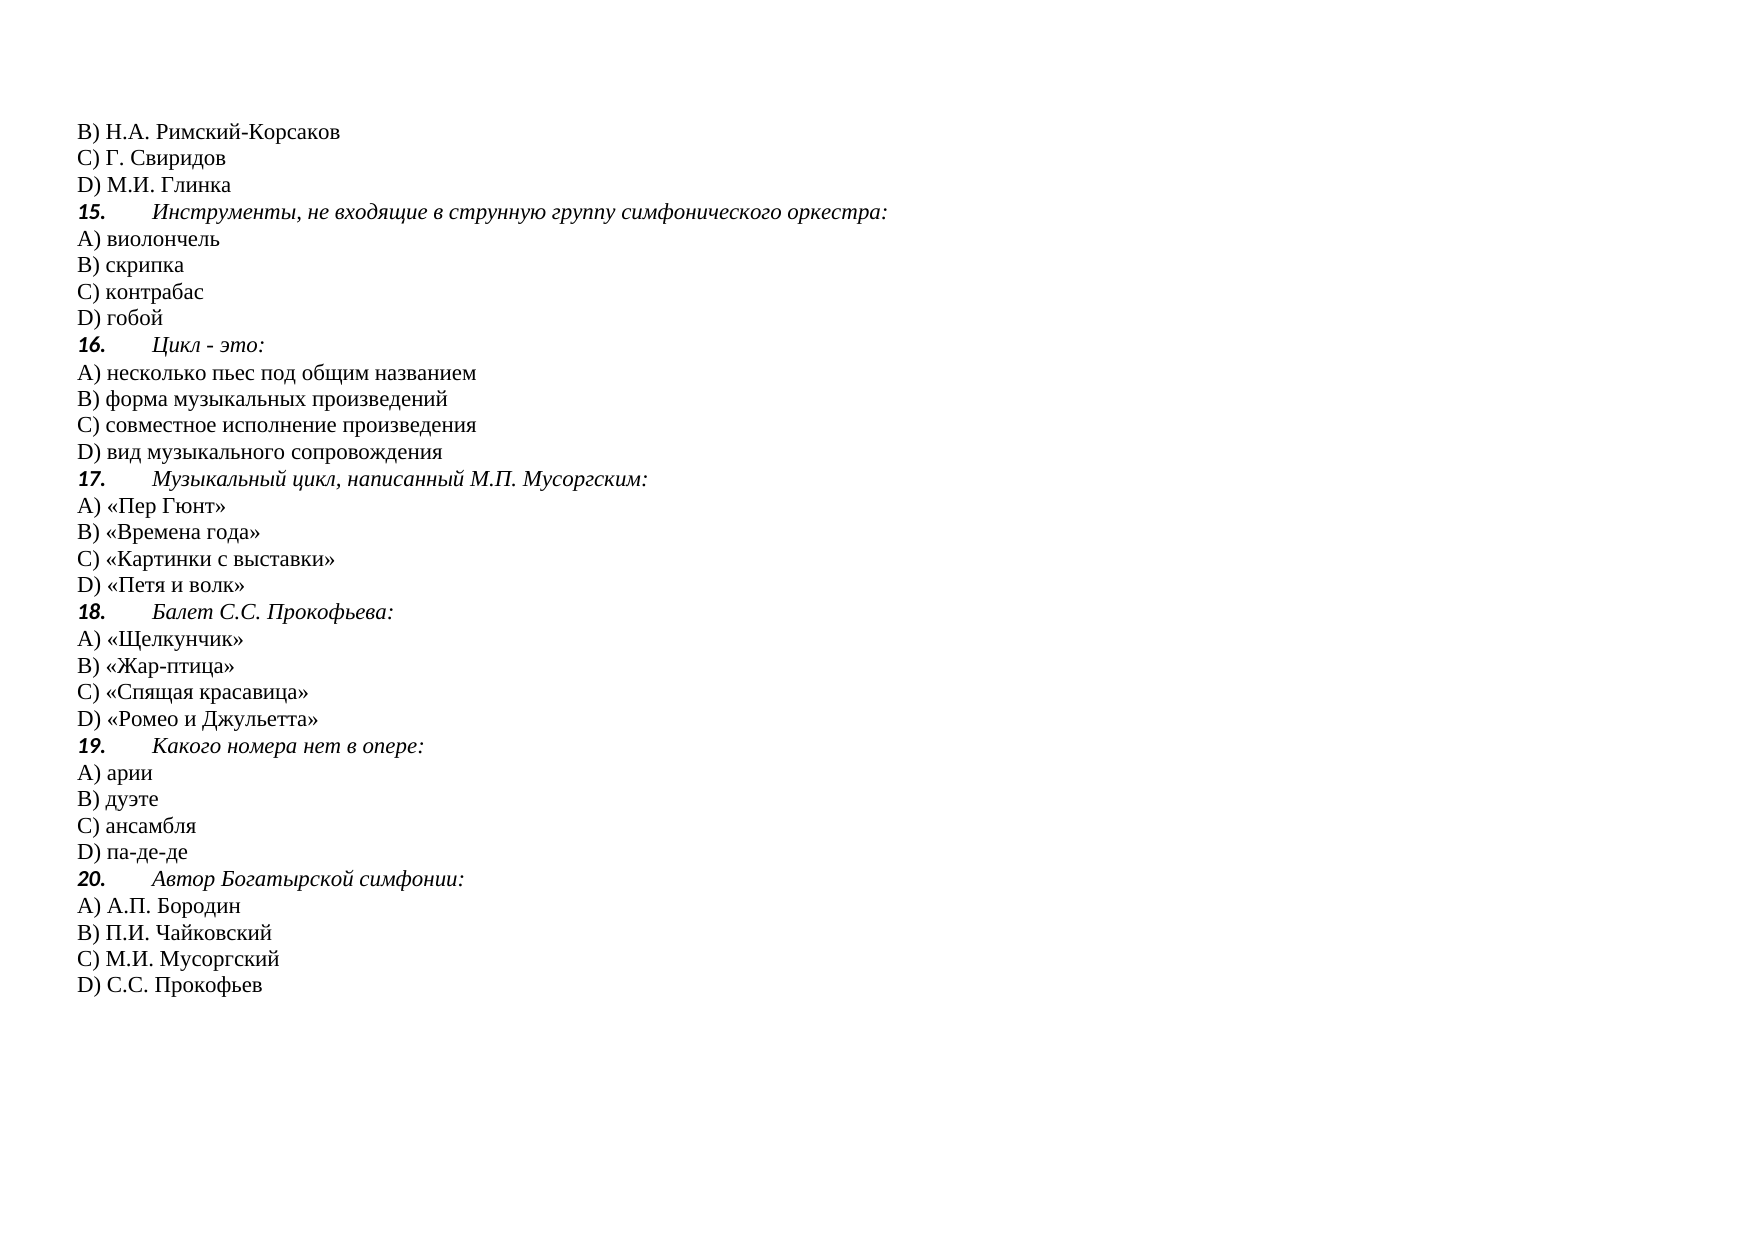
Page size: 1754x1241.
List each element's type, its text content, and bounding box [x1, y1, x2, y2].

list Инструменты, не входящие в струнную группу симфонического оркестра: А) виолончель В) скрипка С) контрабас D) гобой [77, 197, 1664, 331]
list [77, 118, 1664, 197]
list Цикл - это: А) несколько пьес под общим названием В) форма музыкальных произведений С) совместное исполнение произведения D) вид музыкального сопровождения [77, 331, 1664, 464]
list Какого номера нет в опере: А) арии В) дуэте С) ансамбля D) па-де-де [77, 731, 1664, 864]
list Музыкальный цикл, написанный М.П. Мусоргским: А) «Пер Гюнт» В) «Времена года» С) «Картинки с выставки» D) «Петя и волк» [77, 464, 1664, 597]
list Балет С.С. Прокофьева: А) «Щелкунчик» В) «Жар-птица» С) «Спящая красавица» D) «Ромео и Джульетта» [77, 597, 1664, 731]
list Автор Богатырской симфонии: А) А.П. Бородин В) П.И. Чайковский С) М.И. Мусоргский D) С.С. Прокофьев [77, 864, 1664, 998]
